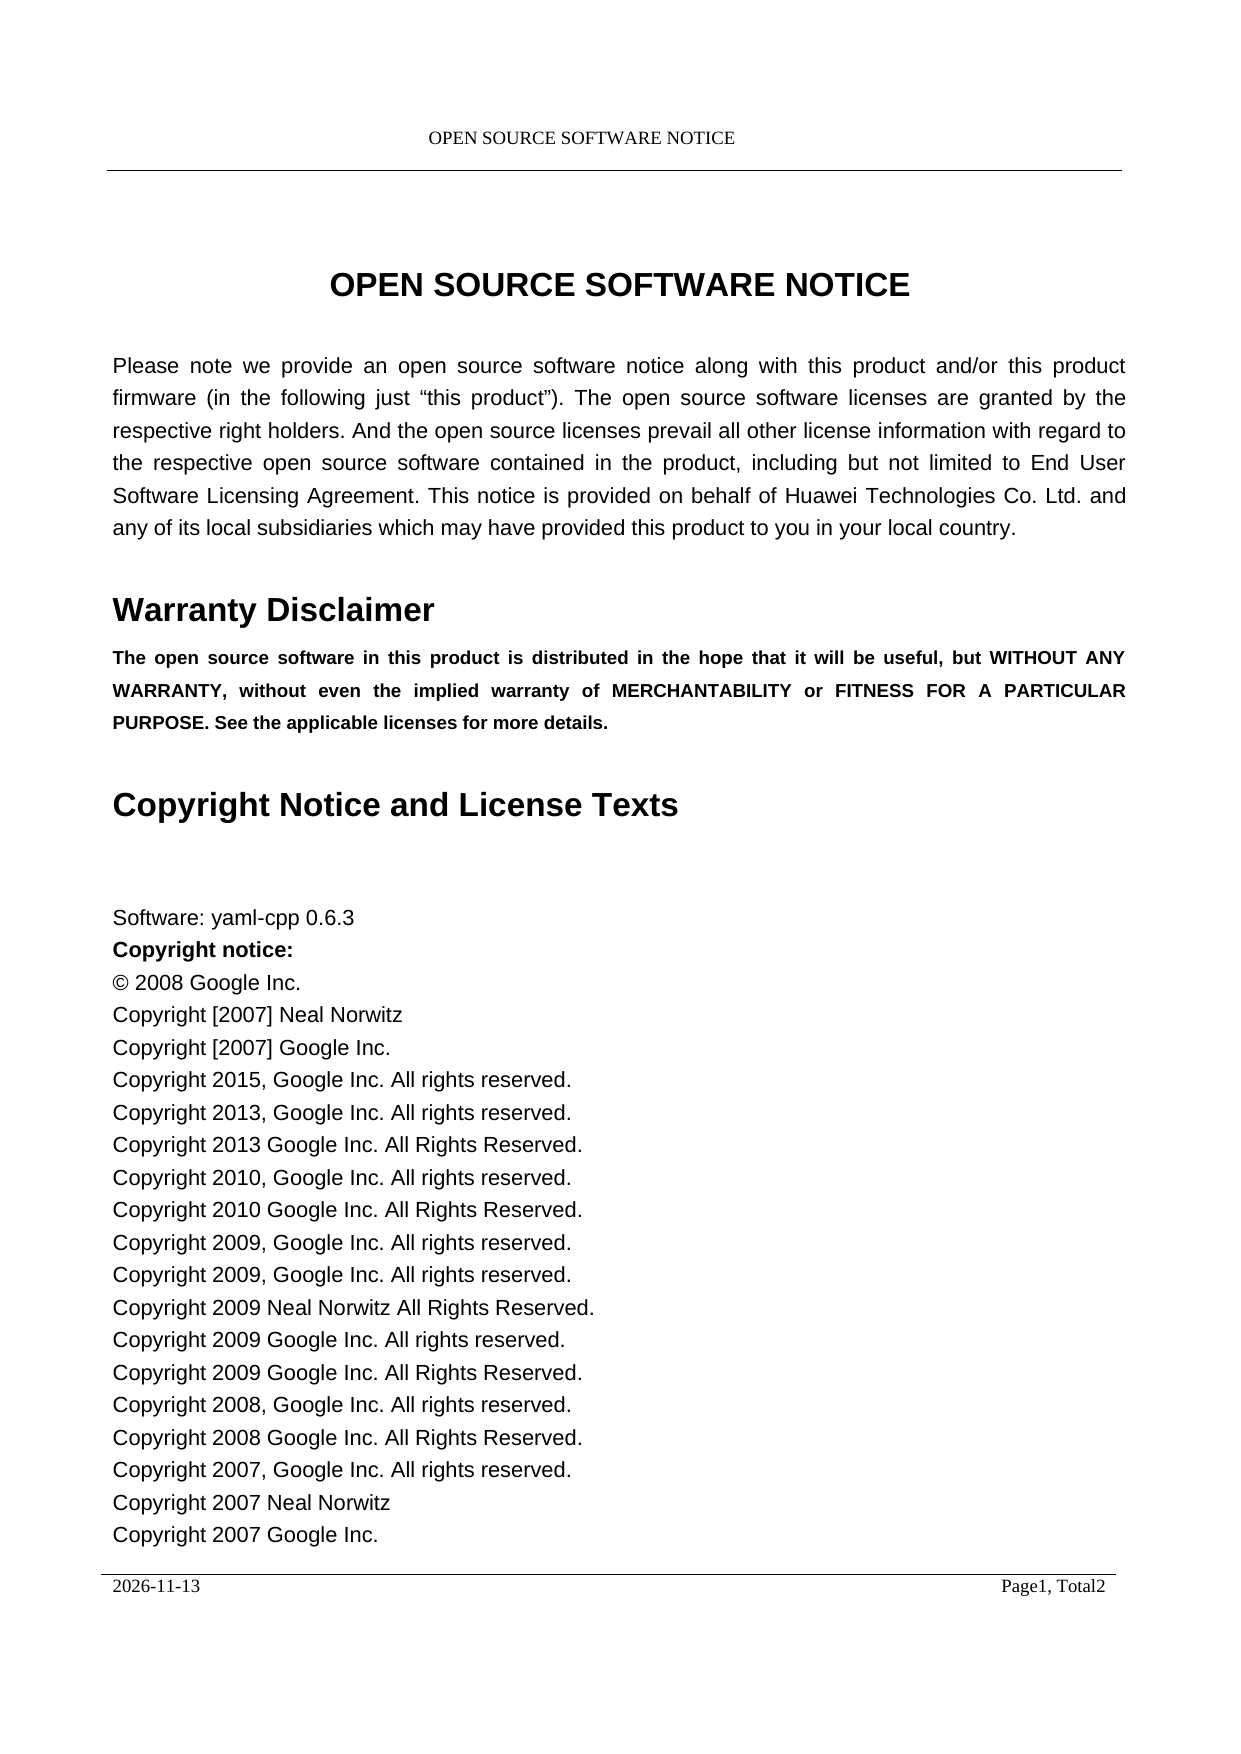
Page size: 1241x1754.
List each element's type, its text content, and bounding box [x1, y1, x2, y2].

text Copyright 2010, Google Inc. All rights reserved. [112, 1161, 1128, 1193]
text Software: yaml-cpp 0.6.3 [112, 901, 1128, 933]
text Copyright 2007 Google Inc. [112, 1518, 1128, 1551]
text Copyright [2007] Neal Norwitz [112, 998, 1128, 1031]
text Copyright 2009, Google Inc. All rights reserved. [112, 1258, 1128, 1291]
text Copyright 2008 Google Inc. All Rights Reserved. [112, 1421, 1128, 1453]
text Copyright 2007, Google Inc. All rights reserved. [112, 1453, 1128, 1486]
text Copyright notice: [112, 933, 1128, 966]
text Copyright 2009 Google Inc. All Rights Reserved. [112, 1356, 1128, 1388]
text Copyright 2009 Google Inc. All rights reserved. [112, 1323, 1128, 1356]
text Copyright 2009, Google Inc. All rights reserved. [112, 1226, 1128, 1258]
text Copyright 2015, Google Inc. All rights reserved. [112, 1063, 1128, 1096]
text Copyright 2007 Neal Norwitz [112, 1486, 1128, 1518]
text Copyright Notice and License Texts [112, 771, 1128, 836]
text Please note we provide an open source software notice along with this product and/or this product firmware (in the following just “this product”). The open source software licenses are granted by the respective right holders. And the open source licenses prevail all other license information with regard to the respective open source software contained in the product, including but not limited to End User Software Licensing Agreement. This notice is provided on behalf of Huawei Technologies Co. Ltd. and any of its local subsidiaries which may have provided this product to you in your local country. [112, 349, 1128, 544]
text Copyright 2008, Google Inc. All rights reserved. [112, 1388, 1128, 1421]
text Copyright 2013 Google Inc. All Rights Reserved. [112, 1128, 1128, 1161]
text Copyright 2013, Google Inc. All rights reserved. [112, 1096, 1128, 1128]
text Copyright 2009 Neal Norwitz All Rights Reserved. [112, 1291, 1128, 1323]
text © 2008 Google Inc. [112, 966, 1128, 998]
text The open source software in this product is distributed in the hope that it will be useful, but WITHOUT ANY WARRANTY, without even the implied warranty of MERCHANTABILITY or FITNESS FOR A PARTICULAR PURPOSE. See the applicable licenses for more details. [112, 641, 1128, 739]
text Copyright [2007] Google Inc. [112, 1031, 1128, 1063]
text Warranty Disclaimer [112, 576, 1128, 641]
text Copyright 2010 Google Inc. All Rights Reserved. [112, 1193, 1128, 1226]
text OPEN SOURCE SOFTWARE NOTICE [112, 251, 1128, 316]
